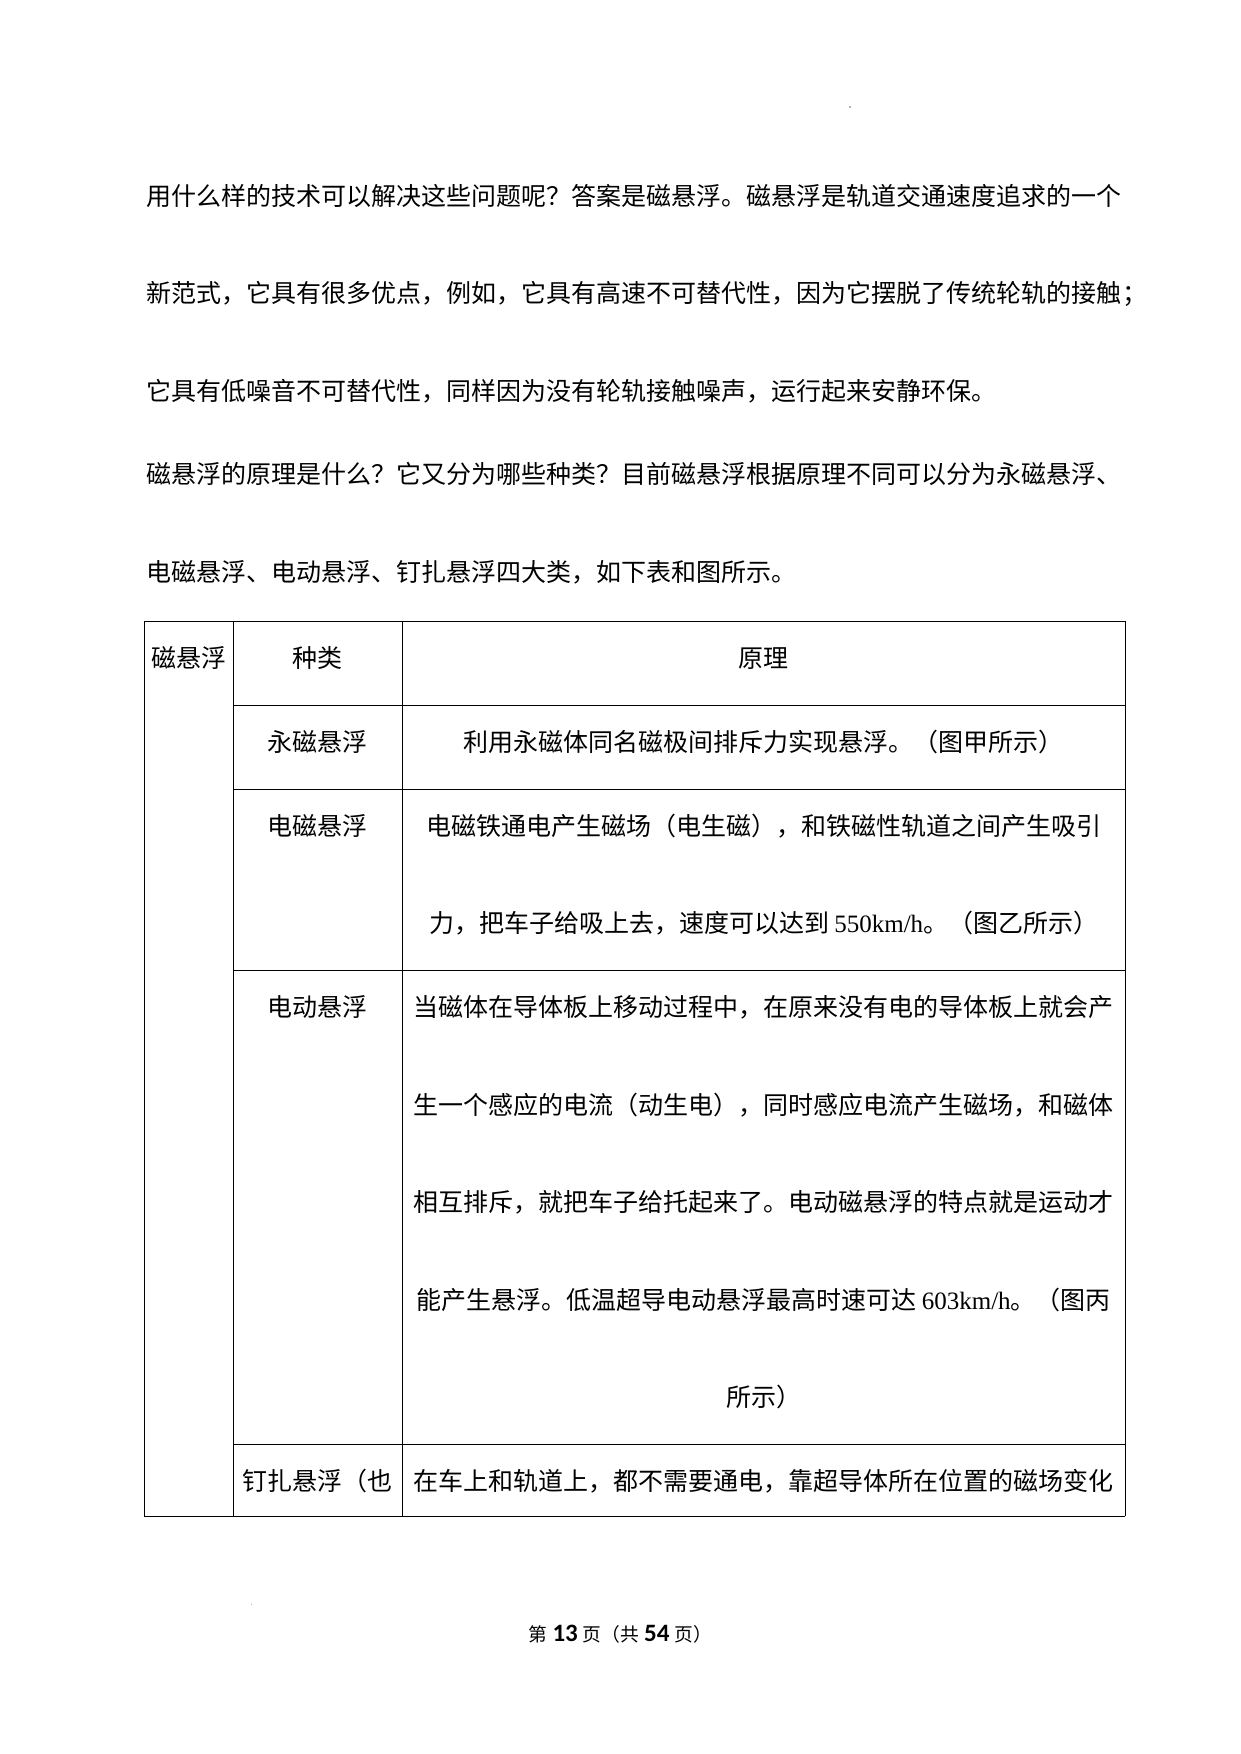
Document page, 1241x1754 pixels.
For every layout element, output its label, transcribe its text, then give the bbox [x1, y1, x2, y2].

table_cell 电动悬浮 [234, 971, 402, 1444]
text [147, 162, 1122, 422]
table_header 种类 [234, 622, 402, 705]
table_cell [403, 1445, 1125, 1516]
table_cell 电磁悬浮 [234, 790, 402, 970]
table_header 原理 [403, 622, 1125, 705]
table_cell 当磁体在导体板上移动过程中，在原来没有电的导体板上就会产生一个感应的电流（动生电），同时感应电流产生磁场，和磁体相互排斥，就把车子给托起来了。电动磁悬浮的特点就是运动才能产生悬浮。低温超导电动悬浮最高时速可达603km/h。（图丙所示） [403, 971, 1125, 1444]
table_header 磁悬浮 [145, 622, 233, 1516]
text 磁悬浮的原理是什么？它又分为哪些种类？目前磁悬浮根据原理不同可以分为永磁悬浮、电磁悬浮、电动悬浮、钉扎悬浮四大类，如下表和图所示。 [147, 440, 1122, 603]
table_cell 钉扎悬浮（也称高温超导磁悬浮） [234, 1445, 402, 1516]
table_cell 电磁铁通电产生磁场（电生磁），和铁磁性轨道之间产生吸引力，把车子给吸上去，速度可以达到550km/h。（图乙所示） [403, 790, 1125, 970]
table_cell 永磁悬浮 [234, 706, 402, 789]
table_cell 利用永磁体同名磁极间排斥力实现悬浮。（图甲所示） [403, 706, 1125, 789]
